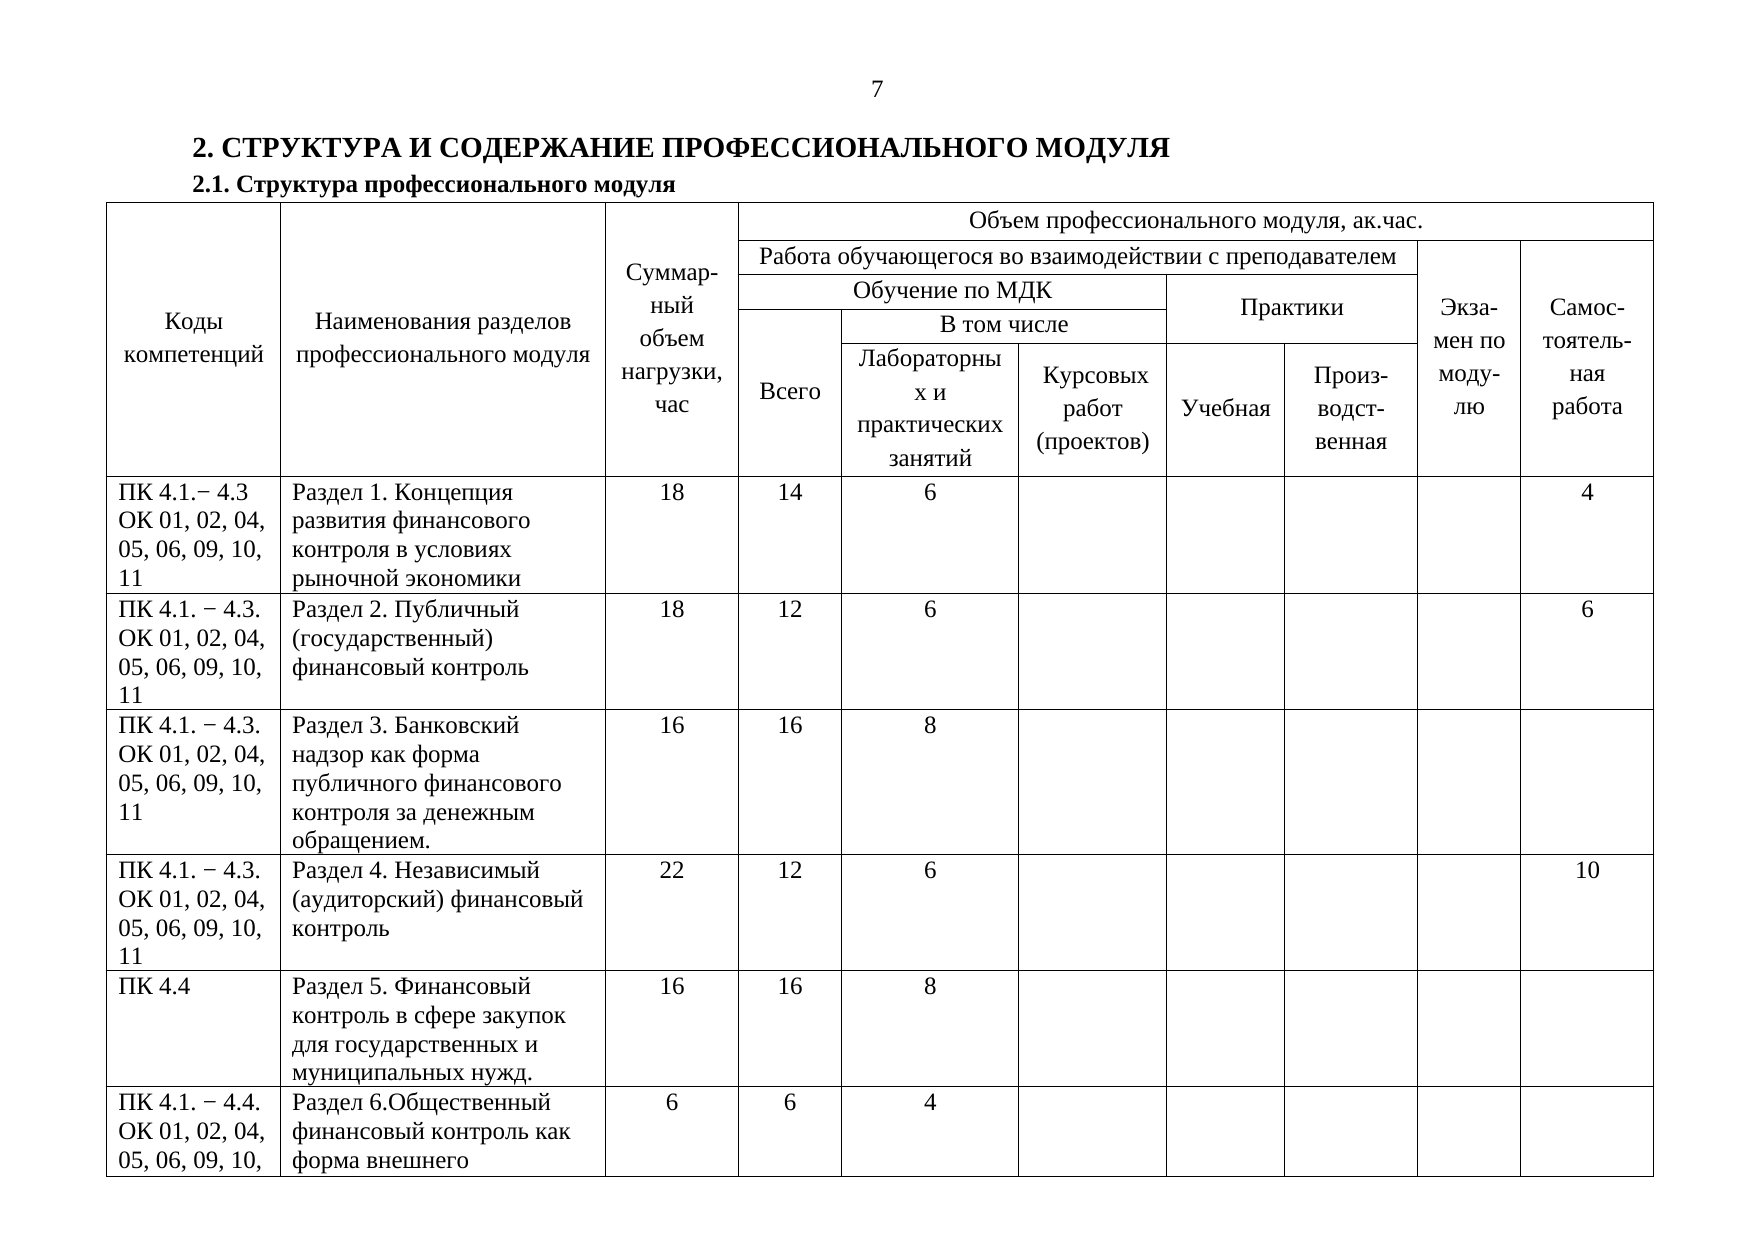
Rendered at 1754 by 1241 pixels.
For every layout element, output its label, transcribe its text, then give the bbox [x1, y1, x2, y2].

table_cell [1418, 477, 1520, 593]
table_cell Раздел 2. Публичный (государственный) финансовый контроль [281, 594, 605, 709]
table_cell [1285, 594, 1417, 709]
text 2. СТРУКТУРА И СОДЕРЖАНИЕ ПРОФЕССИОНАЛЬНОГО МОДУЛЯ [118, 131, 1636, 164]
table_cell Обучение по МДК [739, 275, 1166, 308]
table_cell 6 [842, 594, 1018, 709]
table_cell [1418, 594, 1520, 709]
table_cell [1019, 477, 1166, 593]
table_cell [1521, 1087, 1653, 1176]
table_cell 4 [842, 1087, 1018, 1176]
table_cell 16 [739, 971, 841, 1086]
table_cell [1285, 477, 1417, 593]
table_cell [1418, 855, 1520, 970]
table_cell [1019, 971, 1166, 1086]
table_cell 16 [606, 710, 738, 854]
table_cell 8 [842, 971, 1018, 1086]
table_cell [1285, 855, 1417, 970]
table_cell [1019, 594, 1166, 709]
table_cell ПК 4.4 [107, 971, 280, 1086]
table_cell Произ-водст-венная [1285, 344, 1417, 476]
table_cell Лабораторных и практических занятий [842, 344, 1018, 476]
table_cell [1167, 477, 1284, 593]
table_cell 12 [739, 855, 841, 970]
table_cell Экза-мен по моду-лю [1418, 241, 1520, 476]
table_cell 16 [606, 971, 738, 1086]
table_cell [1167, 971, 1284, 1086]
table_cell [1167, 710, 1284, 854]
table_cell Учебная [1167, 344, 1284, 476]
table_cell 10 [1521, 855, 1653, 970]
table_header Наименования разделов профессионального модуля [281, 203, 605, 476]
table_cell 6 [842, 477, 1018, 593]
table_cell Раздел 1. Концепция развития финансового контроля в условиях рыночной экономики [281, 477, 605, 593]
table_cell [1418, 971, 1520, 1086]
table_cell [1285, 710, 1417, 854]
table_header Объем профессионального модуля, ак.час. [739, 203, 1653, 240]
table_cell Курсовых работ (проектов) [1019, 344, 1166, 476]
table_cell 16 [739, 710, 841, 854]
table_cell Работа обучающегося во взаимодействии с преподавателем [739, 241, 1417, 274]
table_cell 4 [1521, 477, 1653, 593]
table_cell [1167, 594, 1284, 709]
table_cell ПК 4.1. − 4.3. ОК 01, 02, 04, 05, 06, 09, 10, 11 [107, 594, 280, 709]
table_cell 22 [606, 855, 738, 970]
table_cell Всего [739, 310, 841, 476]
table_cell В том числе [842, 310, 1166, 342]
table_cell [1167, 1087, 1284, 1176]
table_cell 6 [842, 855, 1018, 970]
table_header Коды компетенций [107, 203, 280, 476]
table_header Суммар-ный объем нагрузки, час [606, 203, 738, 476]
table_cell 6 [1521, 594, 1653, 709]
table_cell ПК 4.1.− 4.3 ОК 01, 02, 04, 05, 06, 09, 10, 11 [107, 477, 280, 593]
table_cell 6 [739, 1087, 841, 1176]
table_cell [1285, 1087, 1417, 1176]
table_cell 14 [739, 477, 841, 593]
table_cell [1167, 855, 1284, 970]
table_cell [1285, 971, 1417, 1086]
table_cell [107, 1087, 280, 1176]
table_cell [1418, 710, 1520, 854]
table_cell 18 [606, 594, 738, 709]
table_cell Самос-тоятель-ная работа [1521, 241, 1653, 476]
table_cell Раздел 5. Финансовый контроль в сфере закупок для государственных и муниципальных нужд. [281, 971, 605, 1086]
table_cell [1521, 710, 1653, 854]
text 2.1. Структура профессионального модуля [118, 169, 1636, 198]
table_cell [1521, 971, 1653, 1086]
table_cell ПК 4.1. − 4.3. ОК 01, 02, 04, 05, 06, 09, 10, 11 [107, 710, 280, 854]
table_cell Раздел 4. Независимый (аудиторский) финансовый контроль [281, 855, 605, 970]
table_cell 18 [606, 477, 738, 593]
table_cell Практики [1167, 275, 1417, 342]
table_cell 6 [606, 1087, 738, 1176]
table_cell [1019, 855, 1166, 970]
table_cell [1019, 710, 1166, 854]
table_cell 12 [739, 594, 841, 709]
table_cell [1418, 1087, 1520, 1176]
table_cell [281, 1087, 605, 1176]
table_cell Раздел 3. Банковский надзор как форма публичного финансового контроля за денежным обращением. [281, 710, 605, 854]
table_cell 8 [842, 710, 1018, 854]
table_cell ПК 4.1. − 4.3. ОК 01, 02, 04, 05, 06, 09, 10, 11 [107, 855, 280, 970]
table_cell [1019, 1087, 1166, 1176]
